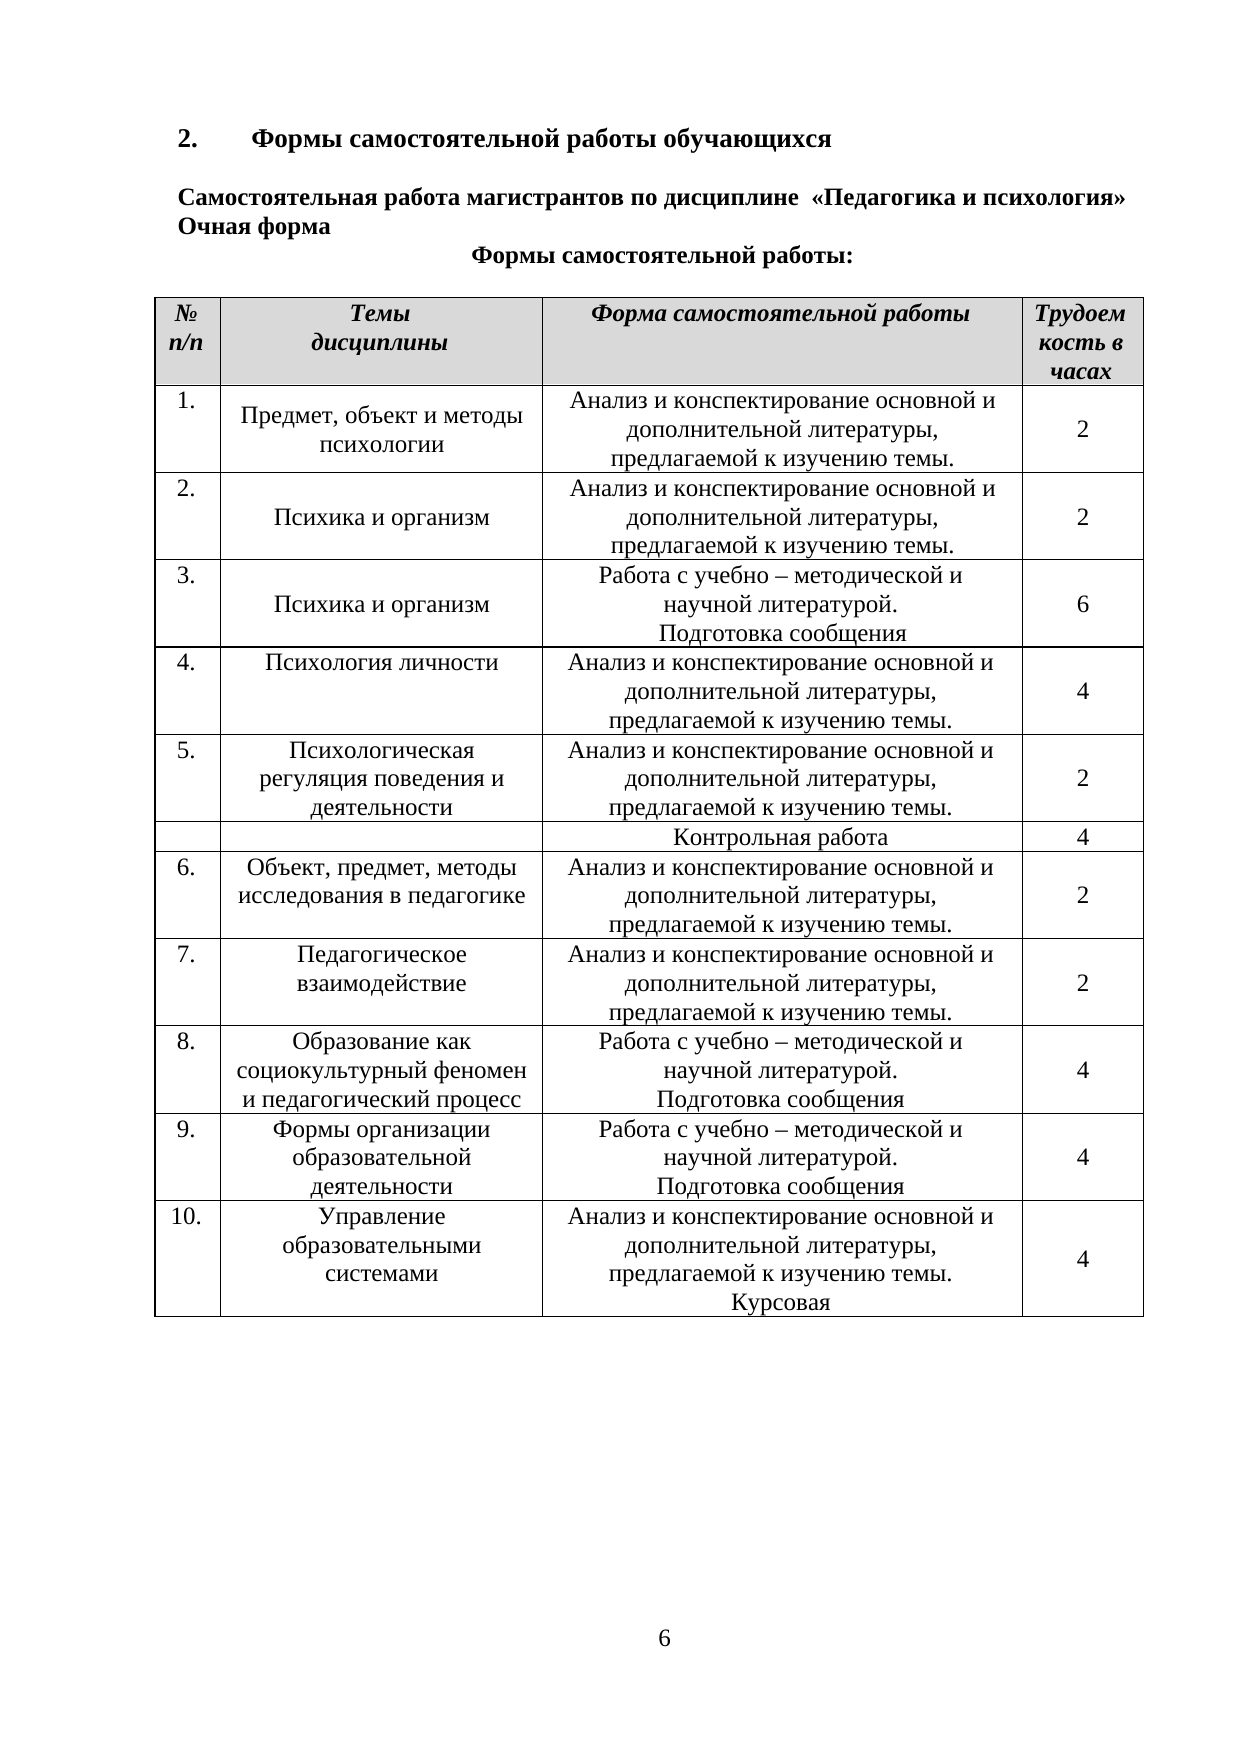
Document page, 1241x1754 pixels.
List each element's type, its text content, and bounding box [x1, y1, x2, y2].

table_cell Психика и организм [221, 473, 542, 559]
table_cell Объект, предмет, методы исследования в педагогике [221, 852, 542, 938]
table_header Темы дисциплины [221, 298, 542, 384]
table_cell Управление образовательными системами [221, 1201, 542, 1316]
text Самостоятельная работа магистрантов по дисциплине «Педагогика и психология» [177, 182, 1148, 211]
text Формы самостоятельной работы: [177, 240, 1148, 268]
table_cell Анализ и конспектирование основной и дополнительной литературы, предлагаемой к изучению темы. Курсовая [543, 1201, 1022, 1316]
table_cell 2 [1023, 852, 1143, 938]
table_cell Образование как социокультурный феномен и педагогический процесс [221, 1026, 542, 1113]
table_cell 4 [1023, 1026, 1143, 1113]
table_cell [156, 822, 220, 851]
table_cell 7. [156, 939, 220, 1025]
table_cell Предмет, объект и методы психологии [221, 386, 542, 472]
table_header № п/п [156, 298, 220, 384]
table_cell Работа с учебно – методической и научной литературой. Подготовка сообщения [543, 560, 1022, 646]
table_cell 6. [156, 852, 220, 938]
table_cell Контрольная работа [543, 822, 1022, 851]
table_cell 4 [1023, 648, 1143, 734]
table_cell 4 [1023, 1201, 1143, 1316]
table_cell 8. [156, 1026, 220, 1113]
table_cell Анализ и конспектирование основной и дополнительной литературы, предлагаемой к изучению темы. [543, 386, 1022, 472]
table_cell Психика и организм [221, 560, 542, 646]
table_cell [221, 822, 542, 851]
table_cell Анализ и конспектирование основной и дополнительной литературы, предлагаемой к изучению темы. [543, 648, 1022, 734]
table_cell Психологическая регуляция поведения и деятельности [221, 735, 542, 821]
table_cell Психология личности [221, 648, 542, 734]
table_cell Формы организации образовательной деятельности [221, 1114, 542, 1200]
table_cell Педагогическое взаимодействие [221, 939, 542, 1025]
table_cell 9. [156, 1114, 220, 1200]
table_cell 10. [156, 1201, 220, 1316]
table_cell 2 [1023, 473, 1143, 559]
table_cell 6 [1023, 560, 1143, 646]
table_cell 4. [156, 648, 220, 734]
table_cell 2 [1023, 735, 1143, 821]
table_cell 3. [156, 560, 220, 646]
table_cell Анализ и конспектирование основной и дополнительной литературы, предлагаемой к изучению темы. [543, 473, 1022, 559]
table_cell Работа с учебно – методической и научной литературой. Подготовка сообщения [543, 1026, 1022, 1113]
table_cell 2 [1023, 939, 1143, 1025]
table_cell 4 [1023, 1114, 1143, 1200]
table_header Форма самостоятельной работы [543, 298, 1022, 384]
table_cell Анализ и конспектирование основной и дополнительной литературы, предлагаемой к изучению темы. [543, 735, 1022, 821]
table_cell 1. [156, 386, 220, 472]
table_cell 5. [156, 735, 220, 821]
list Формы самостоятельной работы обучающихся [177, 122, 1148, 153]
table_cell 2. [156, 473, 220, 559]
text Очная форма [177, 211, 1148, 240]
table_cell Анализ и конспектирование основной и дополнительной литературы, предлагаемой к изучению темы. [543, 852, 1022, 938]
table_cell Работа с учебно – методической и научной литературой. Подготовка сообщения [543, 1114, 1022, 1200]
table_header Трудоемкость в часах [1023, 298, 1143, 384]
table_cell 4 [1023, 822, 1143, 851]
table_cell 2 [1023, 386, 1143, 472]
table_cell Анализ и конспектирование основной и дополнительной литературы, предлагаемой к изучению темы. [543, 939, 1022, 1025]
